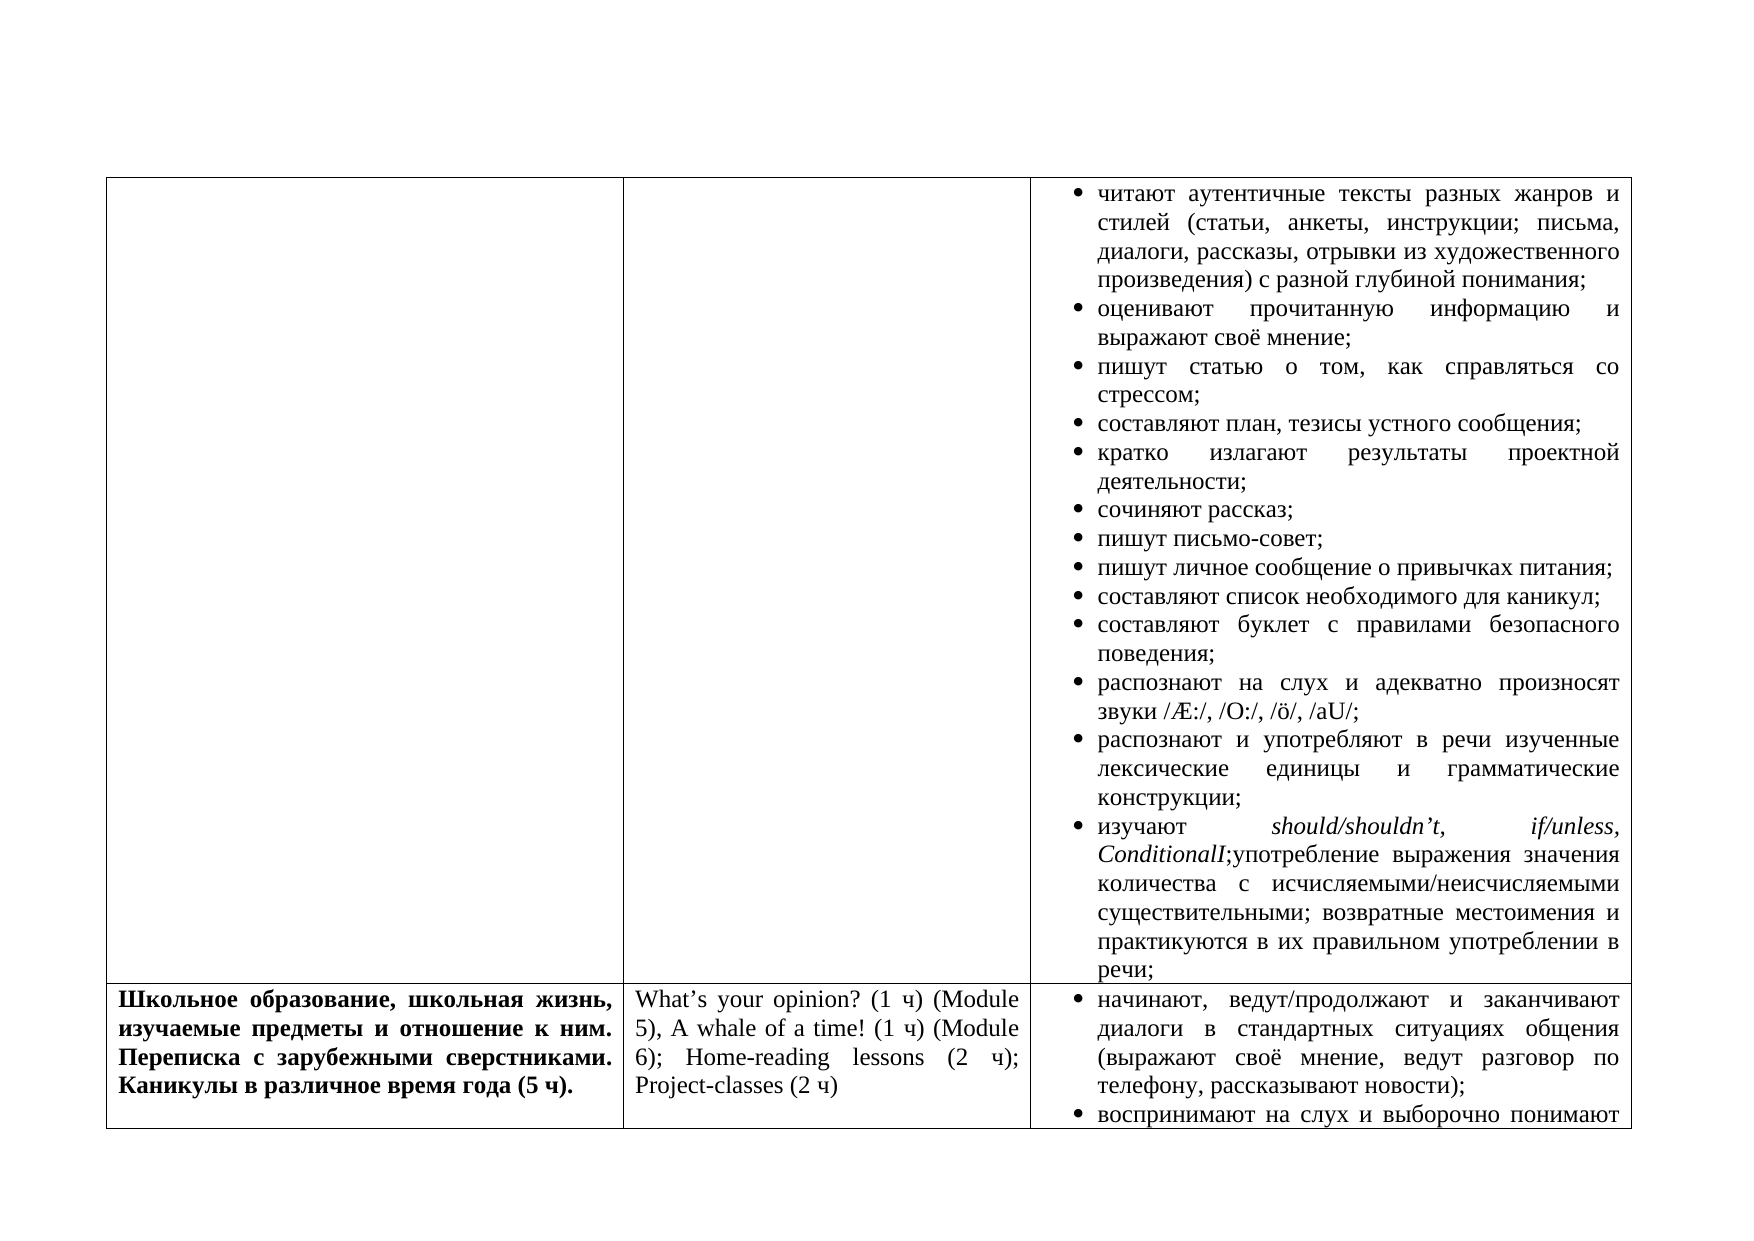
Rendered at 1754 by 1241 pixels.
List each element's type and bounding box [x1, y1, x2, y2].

table_cell [1031, 984, 1631, 1128]
table_cell [1031, 178, 1631, 983]
table_cell [624, 984, 1030, 1128]
table_cell [107, 984, 623, 1128]
table_cell [624, 178, 1030, 983]
table_cell [107, 178, 623, 983]
